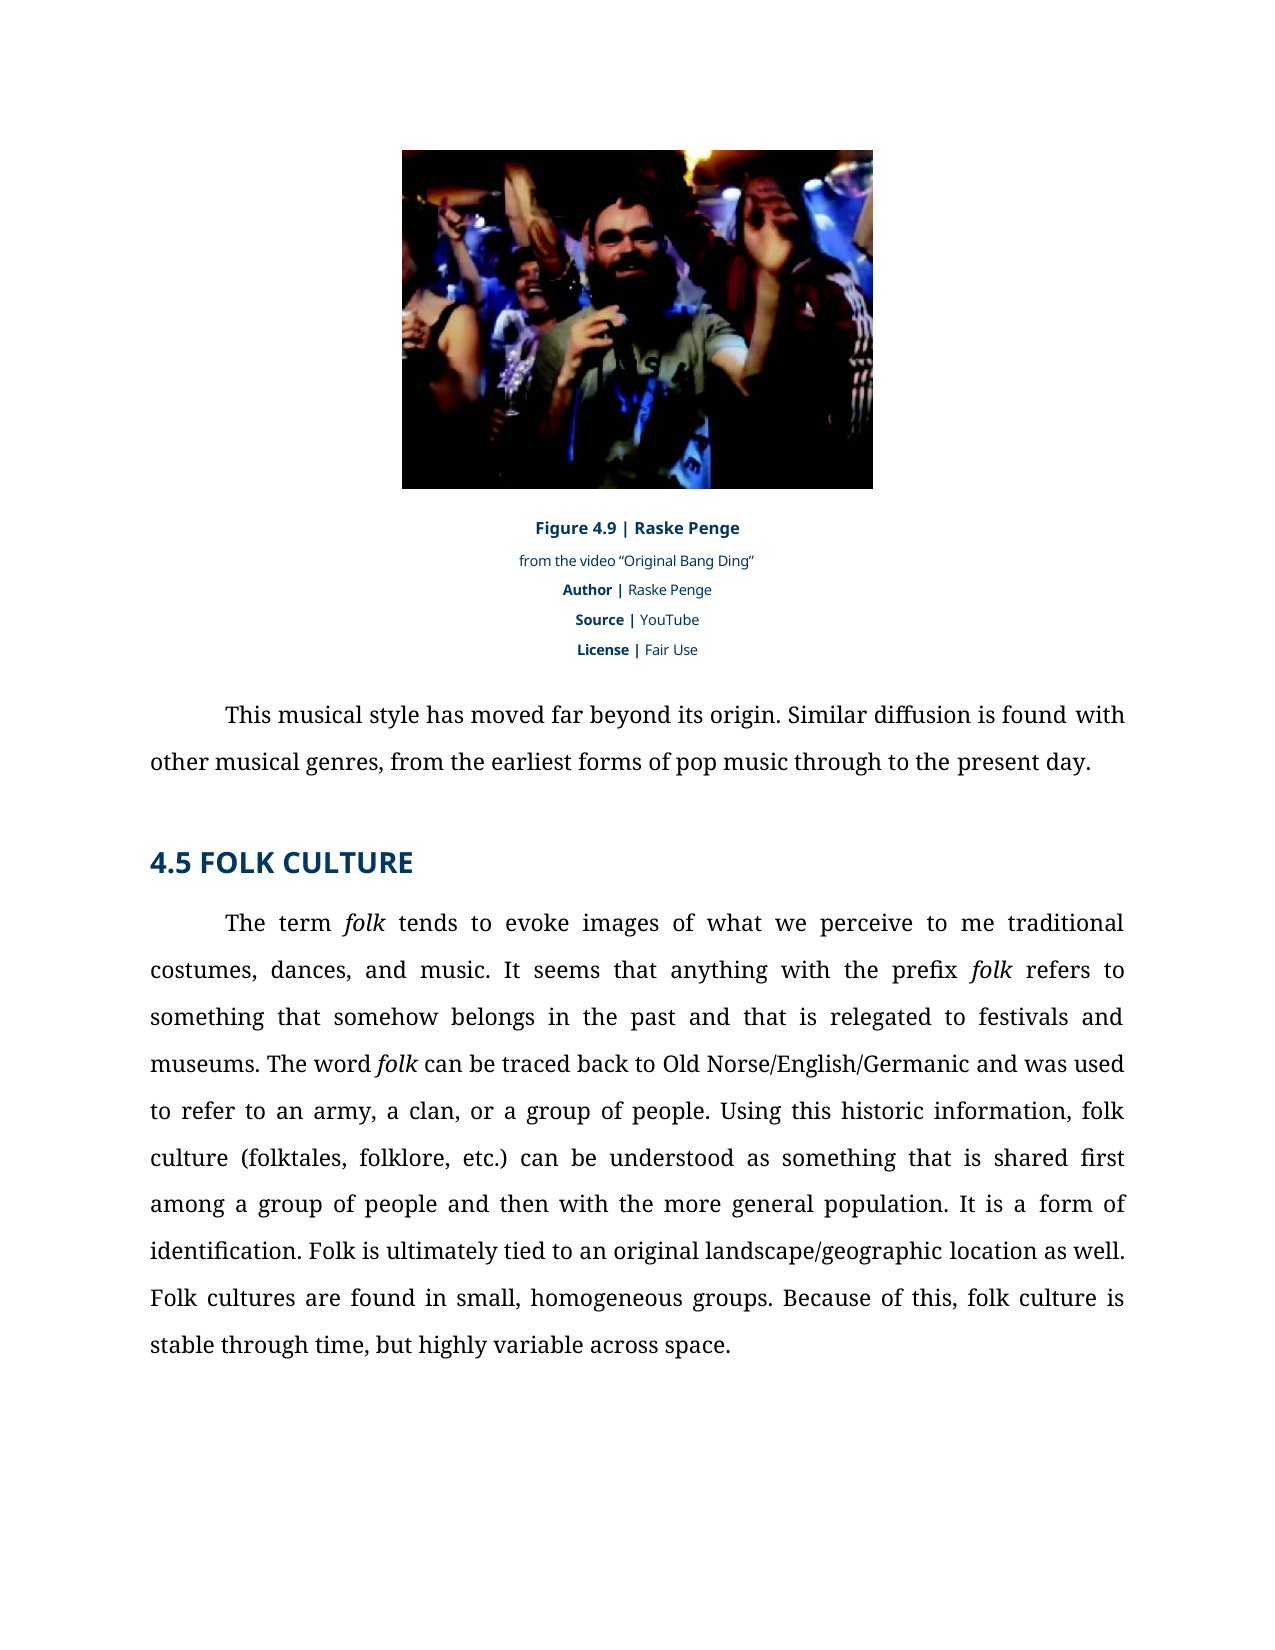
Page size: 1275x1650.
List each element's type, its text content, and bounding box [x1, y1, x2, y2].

text The term folk tends to evoke images of what we perceive to me traditional costumes, dances, and music. It seems that anything with the prefix folk refers to something that somehow belongs in the past and that is relegated to festivals and museums. The word folk can be traced back to Old Norse/English/Germanic and was used to refer to an army, a clan, or a group of people. Using this historic information, folk culture (folktales, folklore, etc.) can be understood as something that is shared first among a group of people and then with the more general population. It is a form of identification. Folk is ultimately tied to an original landscape/geographic location as well. Folk cultures are found in small, homogeneous groups. Because of this, folk culture is stable through time, but highly variable across space. [150, 907, 1125, 1360]
text License | Fair Use [150, 640, 1125, 659]
text Author | Raske Penge [150, 580, 1125, 600]
text Figure 4.9 | Raske Penge [150, 516, 1125, 539]
text from the video “Original Bang Ding” [150, 550, 1125, 570]
subtitle 4.5 FOLK CULTURE [150, 842, 1125, 882]
text This musical style has moved far beyond its origin. Similar diffusion is found with other musical genres, from the earliest forms of pop music through to the present day. [150, 699, 1125, 777]
picture [402, 150, 873, 489]
text Source | YouTube [150, 610, 1125, 630]
